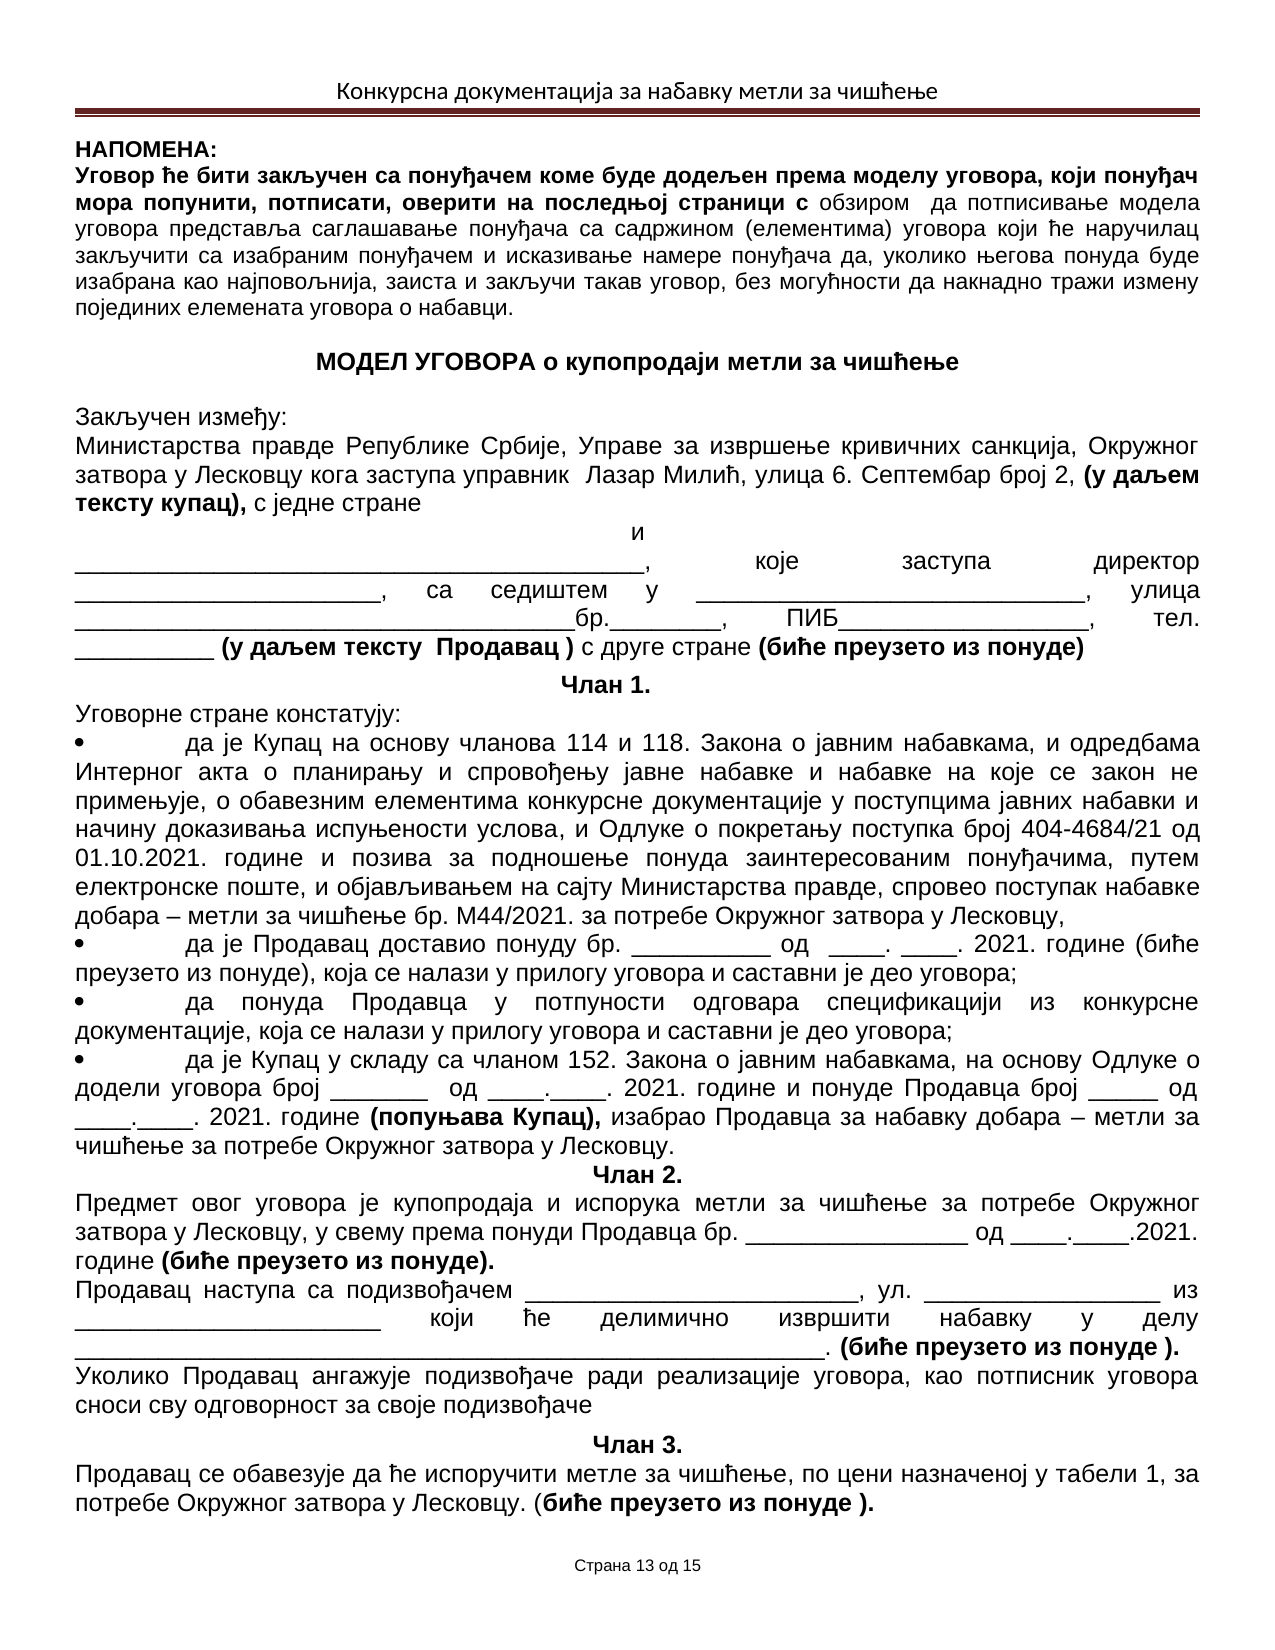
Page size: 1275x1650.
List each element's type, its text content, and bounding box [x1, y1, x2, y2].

list да је Купац на основу чланова 114 и 118. Закона о јавним набавкама, и одредбама Интерног акта о планирању и спровођењу јавне набавке и набавке на које се закон не примењује, о обавезним елементима конкурсне документације у поступцима јавних набавки и начину доказивања испуњености услова, и Одлуке о покретању поступка број 404-4684/21 од 01.10.2021. године и позива за подношење понуда заинтересованим понуђачима, путем електронске поште, и објављивањем на сајту Министарства правде, спровео поступак набавке добара – метли за чишћење бр. М44/2021. за потребе Окружног затвора у Лесковцу, [75, 728, 1200, 929]
list да је Купац у складу са чланом 152. Закона о јавним набавкама, на основу Одлуке о додели уговора број _______ од ____.____. 2021. године и понуде Продавца број _____ од ____.____. 2021. године (попуњава Купац), изабрао Продавца за набавку добара – метли за чишћење за потребе Окружног затвора у Лесковцу. [75, 1044, 1200, 1160]
text Уговорне стране констатују: [75, 699, 1200, 728]
text и [75, 517, 1200, 546]
list да је Продавац доставио понуду бр. __________ од ____. ____. 2021. године (биће преузето из понуде), која се налази у прилогу уговора и саставни је део уговора; [75, 929, 1200, 987]
text НАПОМЕНА: [75, 136, 1200, 162]
text Уговор ће бити закључен са понуђачем коме буде додељен према моделу уговора, који понуђач мора попунити, потписати, оверити на последњој страници с обзиром да потписивање модела уговора представља саглашавање понуђача са садржином (елементима) уговора који ће наручилац закључити са изабраним понуђачем и исказивање намере понуђача да, уколико његова понуда буде изабрана као најповољнија, заиста и закључи такав уговор, без могућности да накнадно тражи измену појединих елемената уговора о набавци. [75, 162, 1200, 321]
text Члан 3. [75, 1430, 1200, 1459]
text МОДЕЛ УГОВОРА о купопродаји метли за чишћење [75, 347, 1200, 376]
text Закључен између: [75, 402, 1200, 431]
text Министарства правде Републике Србије, Управе за извршење кривичних санкција, Окружног затвора у Лесковцу кога заступа управник Лазар Милић, улица 6. Септембар број 2, (у даљем тексту купац), с једне стране [75, 431, 1200, 517]
text Предмет овог уговора је купопродаја и испорука метли за чишћење за потребе Окружног затвора у Лесковцу, у свему према понуди Продавца бр. ________________ од ____.____.2021. године (биће преузето из понуде). [75, 1188, 1200, 1275]
text Уколико Продавац ангажује подизвођаче ради реализације уговора, као потписник уговора сноси сву одговорност за своје подизвођаче [75, 1361, 1200, 1418]
text _________________________________________, које заступа директор ______________________, са седиштем у ____________________________, улица ____________________________________бр.________, ПИБ__________________, тел. __________ (у даљем тексту Продавац ) с друге стране (биће преузето из понуде) [75, 546, 1200, 661]
text Члан 1. [75, 671, 1136, 699]
text Члан 2. [75, 1160, 1200, 1188]
list да понуда Продавца у потпуности одговара спецификацији из конкурсне документације, која се налази у прилогу уговора и саставни је део уговора; [75, 987, 1200, 1044]
text Продавац се обавезује да ће испоручити метлe за чишћење, по цени назначеној у табели 1, за потребе Окружног затвора у Лесковцу. (биће преузето из понуде ). [75, 1459, 1200, 1517]
text Продавац наступа са подизвођачем ________________________, ул. _________________ из ______________________ који ће делимично извршити набавку у делу ______________________________________________________. (биће преузето из понуде ). [75, 1275, 1200, 1361]
